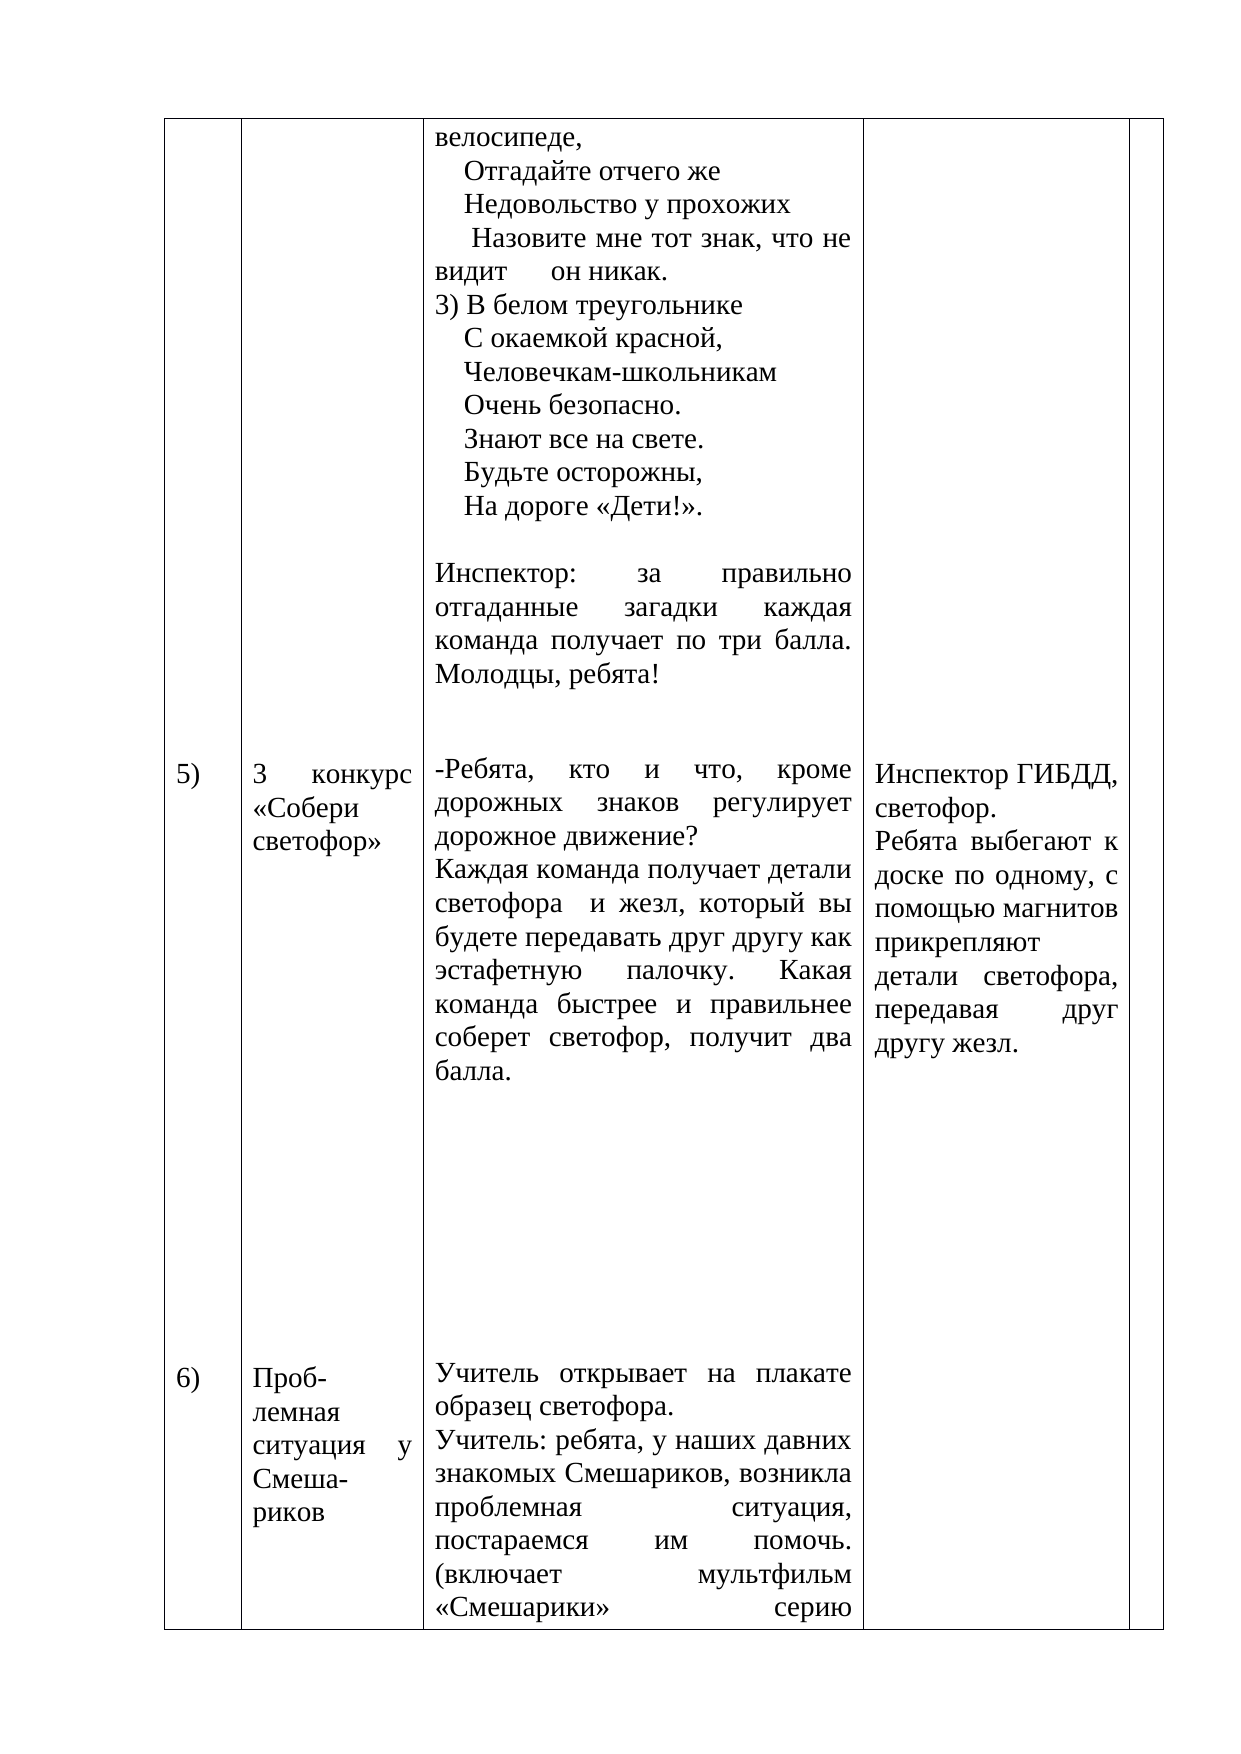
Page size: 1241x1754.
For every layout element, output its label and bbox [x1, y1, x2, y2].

table_cell [1130, 119, 1163, 1628]
table_cell [242, 119, 423, 1628]
table_cell [864, 119, 1129, 1628]
table_cell [165, 119, 241, 1628]
table_cell [424, 119, 863, 1628]
